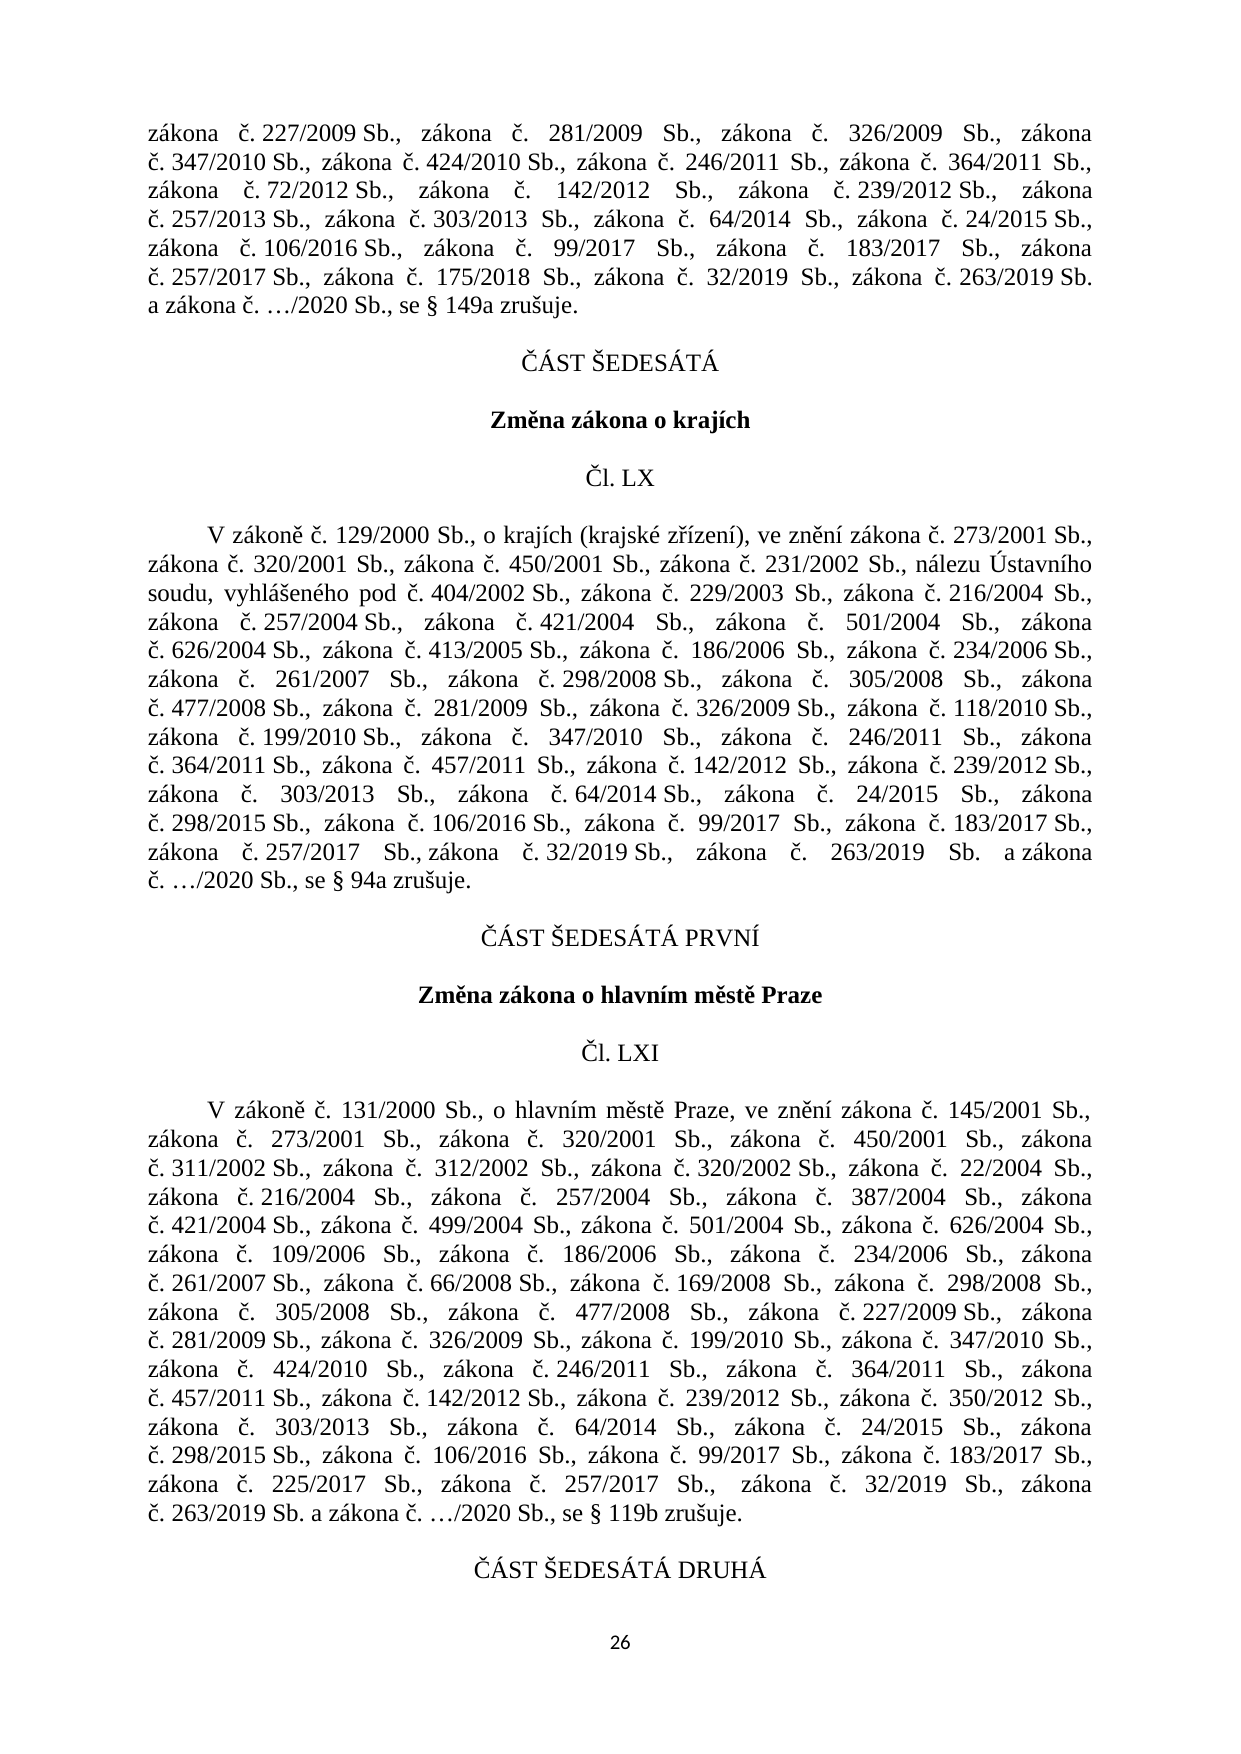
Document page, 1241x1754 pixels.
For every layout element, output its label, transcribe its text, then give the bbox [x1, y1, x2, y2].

text ČÁST ŠEDESÁTÁ DRUHÁ [148, 1556, 1092, 1584]
text Čl. LX [148, 463, 1092, 492]
text Změna zákona o hlavním městě Praze [148, 981, 1092, 1009]
text ČÁST ŠEDESÁTÁ [148, 348, 1092, 377]
text Změna zákona o krajích [148, 406, 1092, 434]
text V zákoně č. 129/2000 Sb., o krajích (krajské zřízení), ve znění zákona č. 273/2001 Sb., zákona č. 320/2001 Sb., zákona č. 450/2001 Sb., zákona č. 231/2002 Sb., nálezu Ústavního soudu, vyhlášeného pod č. 404/2002 Sb., zákona č. 229/2003 Sb., zákona č. 216/2004 Sb., zákona č. 257/2004 Sb., zákona č. 421/2004 Sb., zákona č. 501/2004 Sb., zákona č. 626/2004 Sb., zákona č. 413/2005 Sb., zákona č. 186/2006 Sb., zákona č. 234/2006 Sb., zákona č. 261/2007 Sb., zákona č. 298/2008 Sb., zákona č. 305/2008 Sb., zákona č. 477/2008 Sb., zákona č. 281/2009 Sb., zákona č. 326/2009 Sb., zákona č. 118/2010 Sb., zákona č. 199/2010 Sb., zákona č. 347/2010 Sb., zákona č. 246/2011 Sb., zákona č. 364/2011 Sb., zákona č. 457/2011 Sb., zákona č. 142/2012 Sb., zákona č. 239/2012 Sb., zákona č. 303/2013 Sb., zákona č. 64/2014 Sb., zákona č. 24/2015 Sb., zákona č. 298/2015 Sb., zákona č. 106/2016 Sb., zákona č. 99/2017 Sb., zákona č. 183/2017 Sb., zákona č. 257/2017 Sb., zákona č. 32/2019 Sb., zákona č. 263/2019 Sb. a zákona č. …/2020 Sb., se § 94a zrušuje. [148, 521, 1092, 894]
text Čl. LXI [148, 1038, 1092, 1067]
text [148, 118, 1092, 319]
text ČÁST ŠEDESÁTÁ PRVNÍ [148, 923, 1092, 952]
text V zákoně č. 131/2000 Sb., o hlavním městě Praze, ve znění zákona č. 145/2001 Sb., zákona č. 273/2001 Sb., zákona č. 320/2001 Sb., zákona č. 450/2001 Sb., zákona č. 311/2002 Sb., zákona č. 312/2002 Sb., zákona č. 320/2002 Sb., zákona č. 22/2004 Sb., zákona č. 216/2004 Sb., zákona č. 257/2004 Sb., zákona č. 387/2004 Sb., zákona č. 421/2004 Sb., zákona č. 499/2004 Sb., zákona č. 501/2004 Sb., zákona č. 626/2004 Sb., zákona č. 109/2006 Sb., zákona č. 186/2006 Sb., zákona č. 234/2006 Sb., zákona č. 261/2007 Sb., zákona č. 66/2008 Sb., zákona č. 169/2008 Sb., zákona č. 298/2008 Sb., zákona č. 305/2008 Sb., zákona č. 477/2008 Sb., zákona č. 227/2009 Sb., zákona č. 281/2009 Sb., zákona č. 326/2009 Sb., zákona č. 199/2010 Sb., zákona č. 347/2010 Sb., zákona č. 424/2010 Sb., zákona č. 246/2011 Sb., zákona č. 364/2011 Sb., zákona č. 457/2011 Sb., zákona č. 142/2012 Sb., zákona č. 239/2012 Sb., zákona č. 350/2012 Sb., zákona č. 303/2013 Sb., zákona č. 64/2014 Sb., zákona č. 24/2015 Sb., zákona č. 298/2015 Sb., zákona č. 106/2016 Sb., zákona č. 99/2017 Sb., zákona č. 183/2017 Sb., zákona č. 225/2017 Sb., zákona č. 257/2017 Sb., zákona č. 32/2019 Sb., zákona č. 263/2019 Sb. a zákona č. …/2020 Sb., se § 119b zrušuje. [148, 1096, 1092, 1527]
